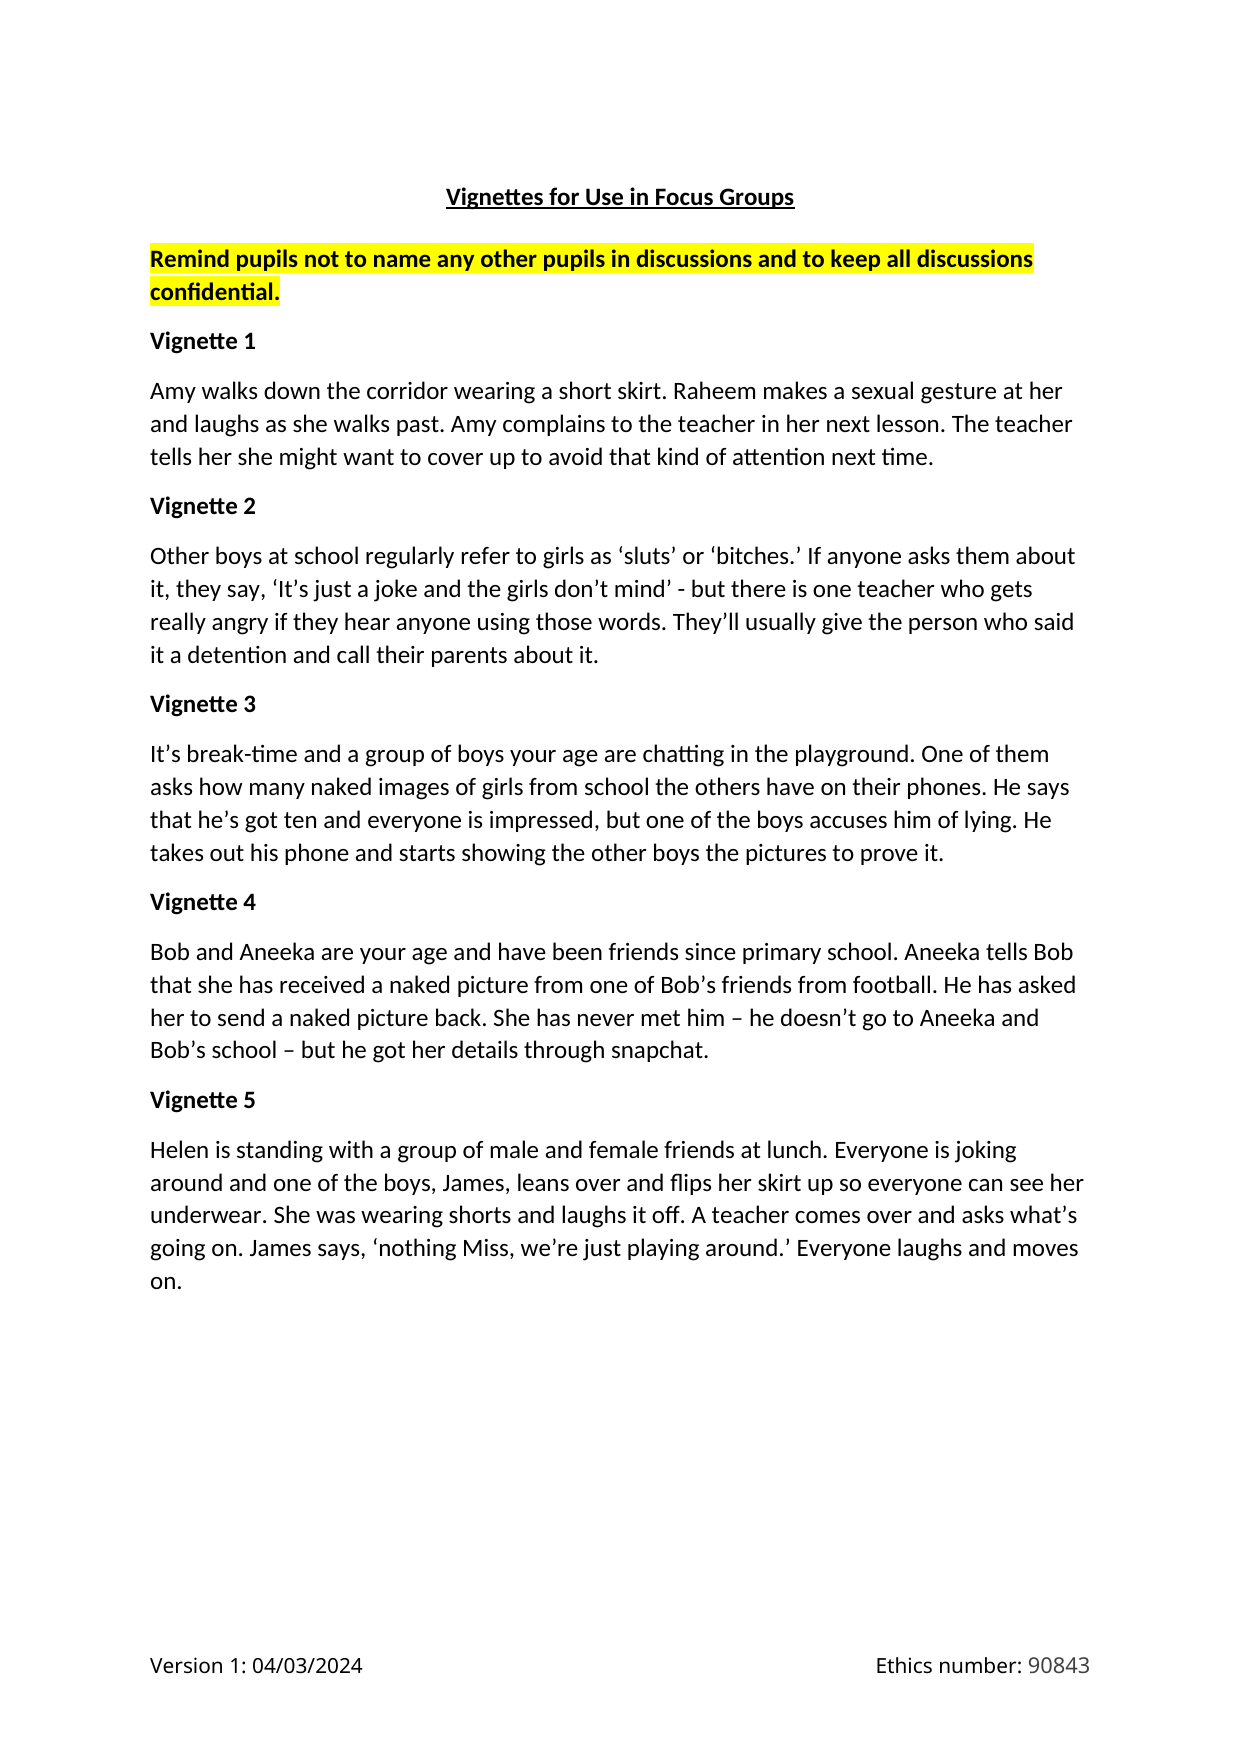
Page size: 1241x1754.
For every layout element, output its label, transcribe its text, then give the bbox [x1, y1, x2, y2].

text Vignette 2 [150, 491, 1090, 521]
text Amy walks down the corridor wearing a short skirt. Raheem makes a sexual gesture at her and laughs as she walks past. Amy complains to the teacher in her next lesson. The teacher tells her she might want to cover up to avoid that kind of attention next time. [150, 375, 1090, 471]
text Bob and Aneeka are your age and have been friends since primary school. Aneeka tells Bob that she has received a naked picture from one of Bob’s friends from football. He has asked her to send a naked picture back. She has never met him – he doesn’t go to Aneeka and Bob’s school – but he got her details through snapchat. [150, 936, 1090, 1065]
text Vignette 1 [150, 326, 1090, 356]
text Other boys at school regularly refer to girls as ‘sluts’ or ‘bitches.’ If anyone asks them about it, they say, ‘It’s just a joke and the girls don’t mind’ - but there is one teacher who gets really angry if they hear anyone using those words. They’ll usually give the person who said it a detention and call their parents about it. [150, 540, 1090, 669]
text Remind pupils not to name any other pupils in discussions and to keep all discussions confidential. [150, 243, 1090, 306]
text It’s break-time and a group of boys your age are chatting in the playground. One of them asks how many naked images of girls from school the others have on their phones. He says that he’s got ten and everyone is impressed, but one of the boys accuses him of lying. He takes out his phone and starts showing the other boys the pictures to prove it. [150, 738, 1090, 867]
text Vignette 5 [150, 1084, 1090, 1115]
text Vignettes for Use in Focus Groups [150, 181, 1090, 212]
text Helen is standing with a group of male and female friends at lunch. Everyone is joking around and one of the boys, James, leans over and flips her skirt up so everyone can see her underwear. She was wearing shorts and laughs it off. A teacher comes over and asks what’s going on. James says, ‘nothing Miss, we’re just playing around.’ Everyone laughs and moves on. [150, 1134, 1090, 1296]
text Vignette 4 [150, 886, 1090, 917]
text Vignette 3 [150, 688, 1090, 719]
